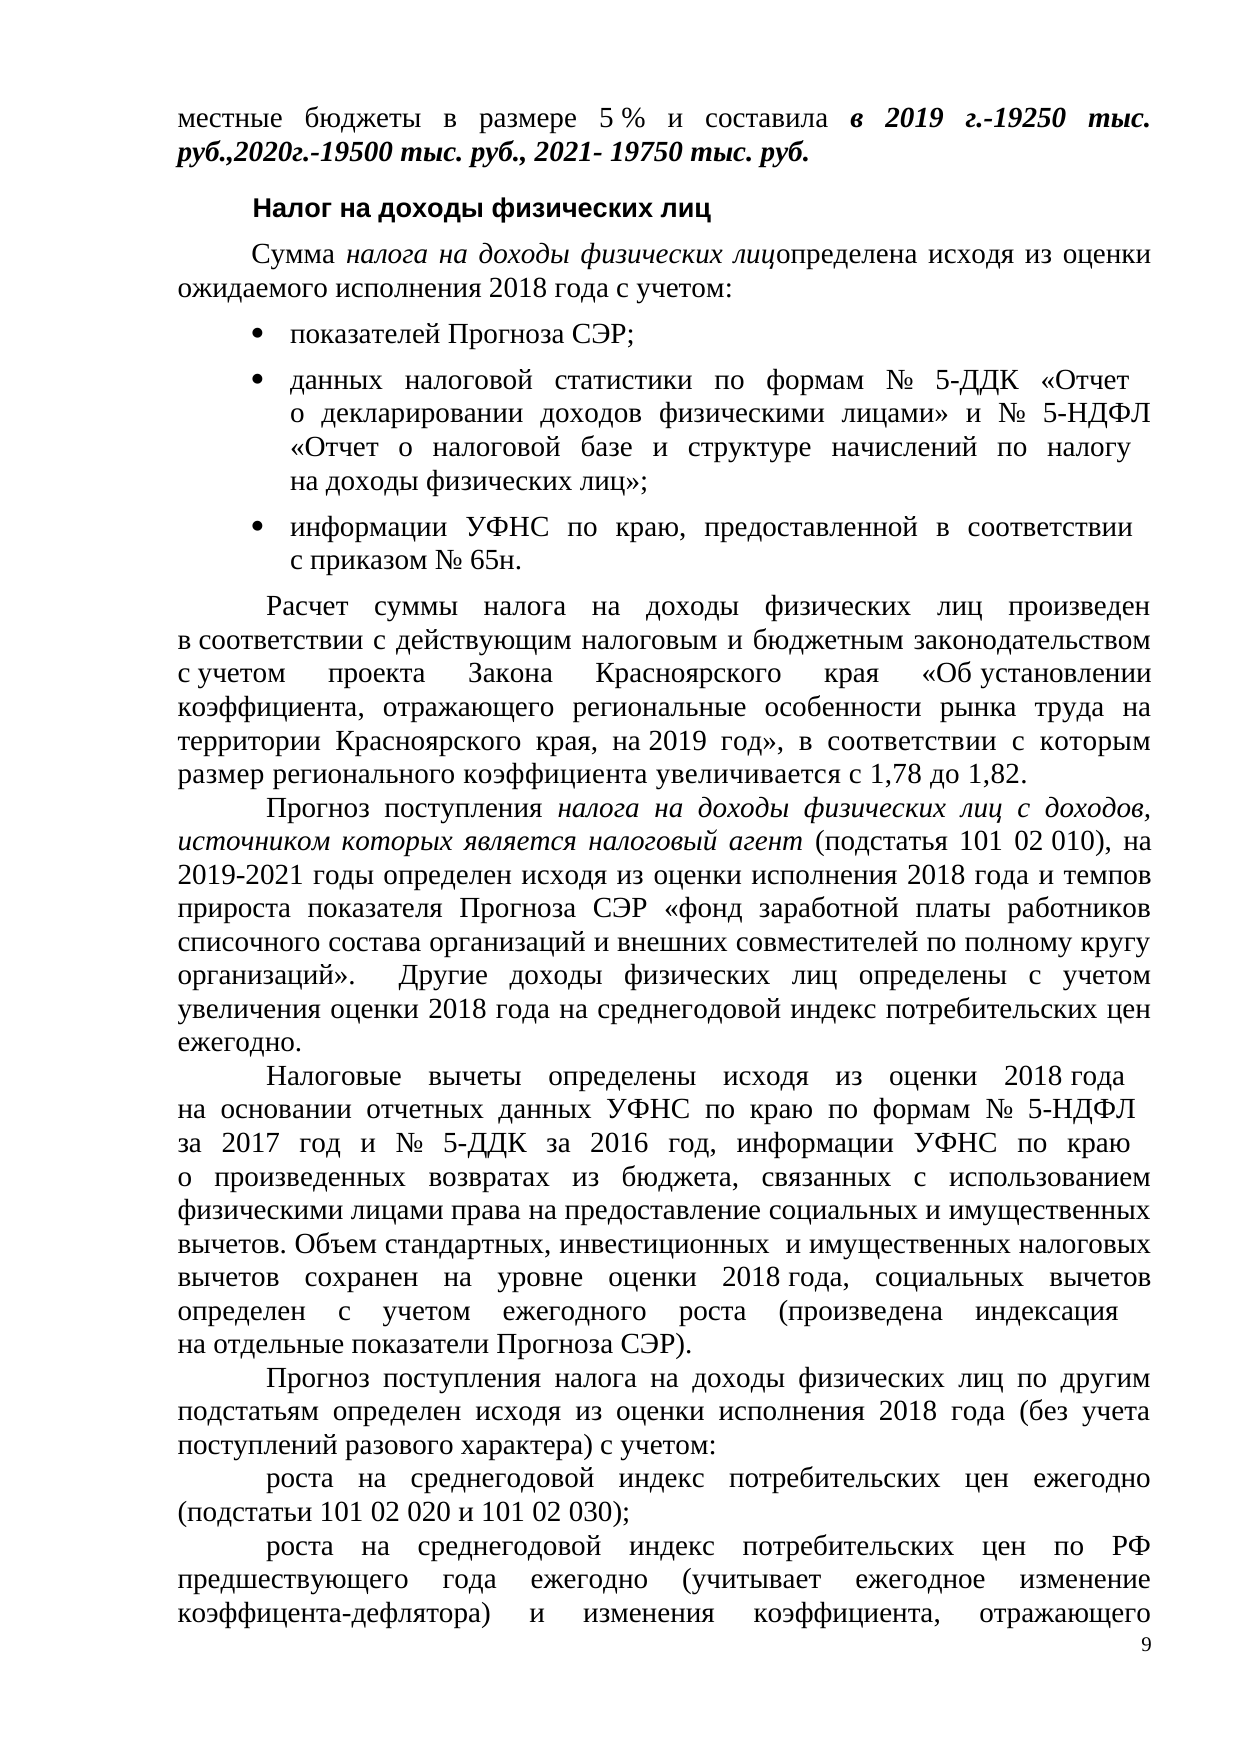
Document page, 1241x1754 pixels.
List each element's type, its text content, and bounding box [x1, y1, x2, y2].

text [177, 100, 1152, 167]
list информации УФНС по краю, предоставленной в соответствии с приказом № 65н. [252, 509, 1152, 576]
list Расчет суммы налога на доходы физических лиц произведен в соответствии с действующим налоговым и бюджетным законодательством с учетом проекта Закона Красноярского края «Об установлении коэффициента, отражающего региональные особенности рынка труда на территории Красноярского края, на 2019 год», в соответствии с которым размер регионального коэффициента увеличивается с 1,78 до 1,82. [177, 588, 1152, 790]
list показателей Прогноза СЭР; [252, 316, 1152, 349]
list Налоговые вычеты определены исходя из оценки 2018 года на основании отчетных данных УФНС по краю по формам № 5-НДФЛ за 2017 год и № 5-ДДК за 2016 год, информации УФНС по краю о произведенных возвратах из бюджета, связанных с использованием физическими лицами права на предоставление социальных и имущественных вычетов. Объем стандартных, инвестиционных и имущественных налоговых вычетов сохранен на уровне оценки 2018 года, социальных вычетов определен с учетом ежегодного роста (произведена индексация на отдельные показатели Прогноза СЭР). [177, 1058, 1152, 1360]
text Сумма налога на доходы физических лицопределена исходя из оценки ожидаемого исполнения 2018 года с учетом: [177, 236, 1152, 303]
list Прогноз поступления налога на доходы физических лиц по другим подстатьям определен исходя из оценки исполнения 2018 года (без учета поступлений разового характера) с учетом: [177, 1360, 1152, 1461]
subtitle Налог на доходы физических лиц [177, 192, 1152, 224]
list данных налоговой статистики по формам № 5-ДДК «Отчет о декларировании доходов физическими лицами» и № 5-НДФЛ «Отчет о налоговой базе и структуре начислений по налогу на доходы физических лиц»; [252, 362, 1152, 496]
list Прогноз поступления налога на доходы физических лиц с доходов, источником которых является налоговый агент (подстатья 101 02 010), на 2019-2021 годы определен исходя из оценки исполнения 2018 года и темпов прироста показателя Прогноза СЭР «фонд заработной платы работников списочного состава организаций и внешних совместителей по полному кругу организаций». Другие доходы физических лиц определены с учетом увеличения оценки 2018 года на среднегодовой индекс потребительских цен ежегодно. [177, 790, 1152, 1058]
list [177, 1528, 1152, 1628]
list роста на среднегодовой индекс потребительских цен ежегодно (подстатьи 101 02 020 и 101 02 030); [177, 1461, 1152, 1528]
